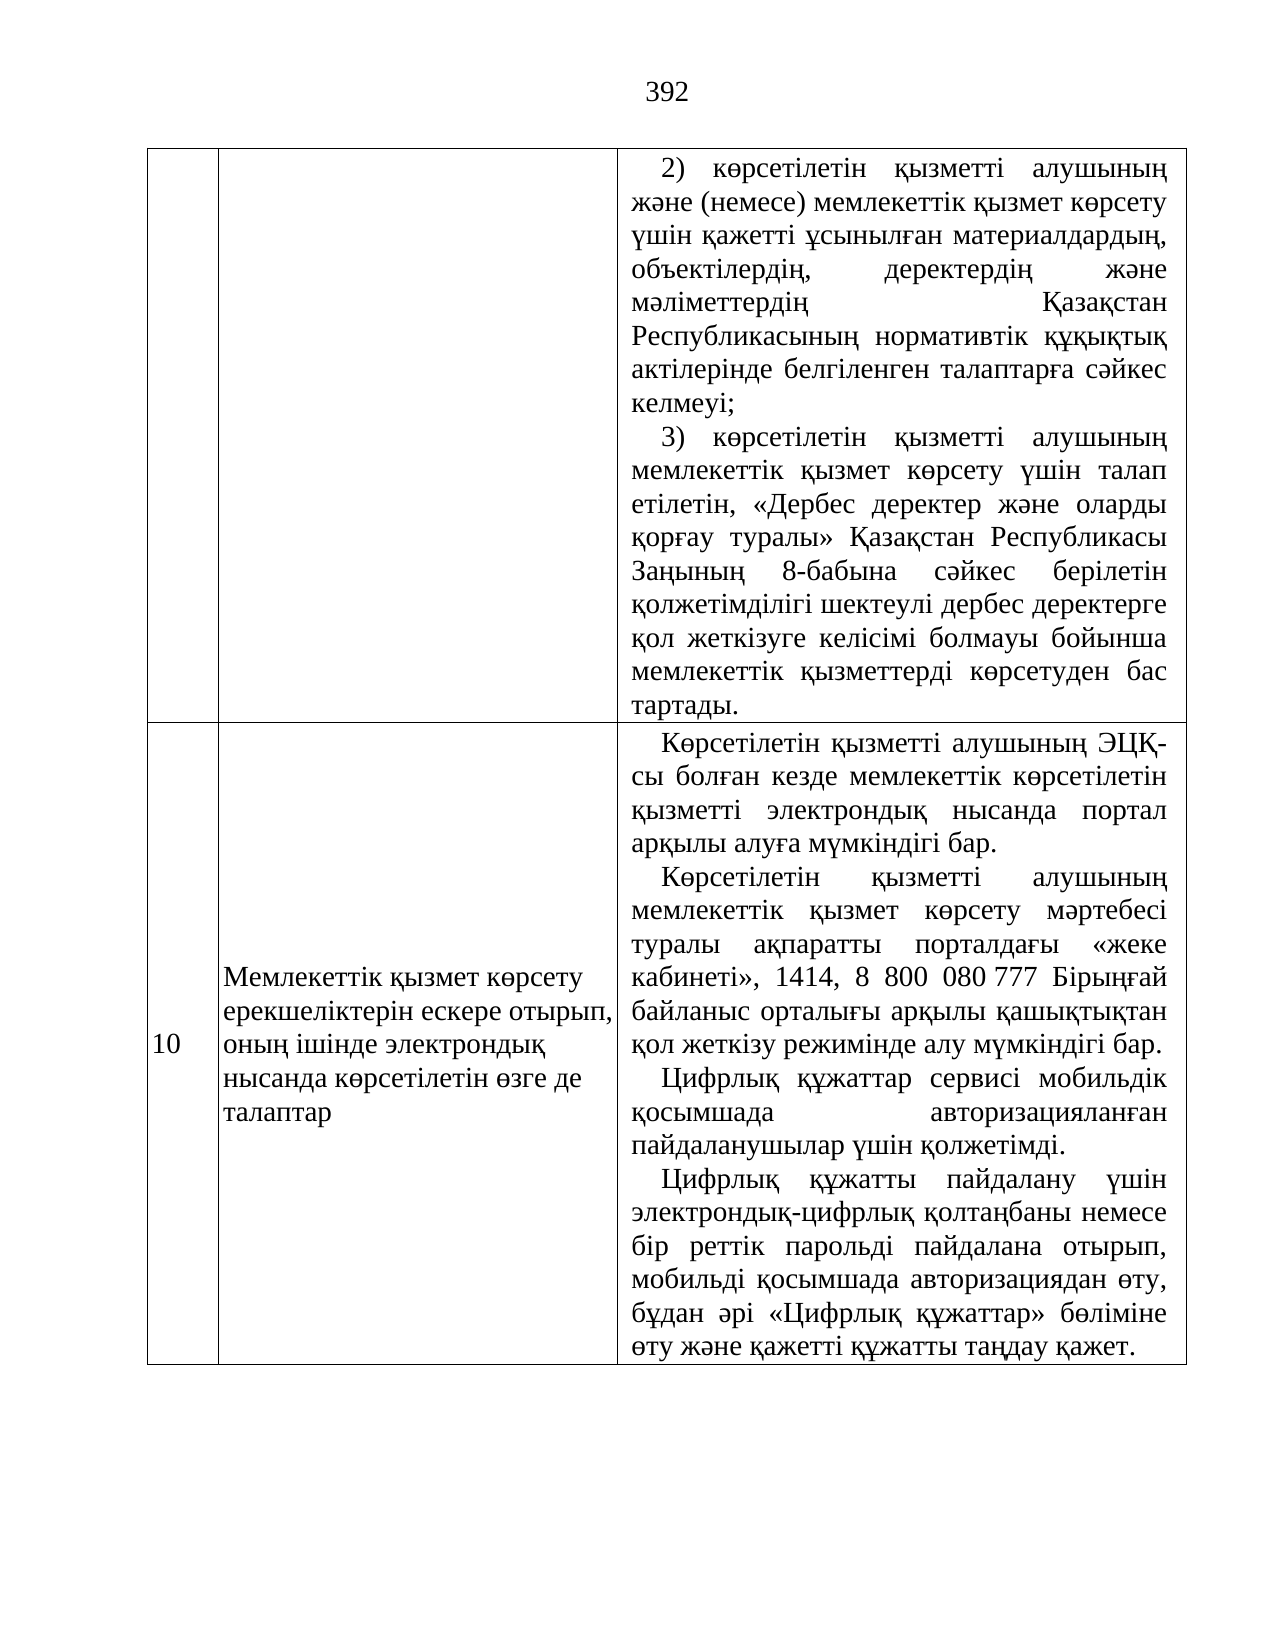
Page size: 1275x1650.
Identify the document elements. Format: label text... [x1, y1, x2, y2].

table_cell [219, 149, 617, 722]
table_cell Көрсетілетін қызметті алушының ЭЦҚ-сы болған кезде мемлекеттік көрсетілетін қызметті электрондық нысанда портал арқылы алуға мүмкіндігі бар. Көрсетілетін қызметті алушының мемлекеттік қызмет көрсету мәртебесі туралы ақпаратты порталдағы «жеке кабинеті», 1414, 8 800 080 777 Бірыңғай байланыс орталығы арқылы қашықтықтан қол жеткізу режимінде алу мүмкіндігі бар. Цифрлық құжаттар сервисі мобильдік қосымшада авторизацияланған пайдаланушылар үшін қолжетімді. Цифрлық құжатты пайдалану үшін электрондық-цифрлық қолтаңбаны немесе бір реттік парольді пайдалана отырып, мобильді қосымшада авторизациядан өту, бұдан әрі «Цифрлық құжаттар» бөліміне өту және қажетті құжатты таңдау қажет. [618, 723, 1186, 1363]
table_cell Мемлекеттік қызмет көрсету ерекшеліктерін ескере отырып, оның ішінде электрондық нысанда көрсетілетін өзге де талаптар [219, 723, 617, 1363]
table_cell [618, 149, 1186, 722]
table_cell 9 [148, 149, 218, 722]
table_cell 10 [148, 723, 218, 1363]
